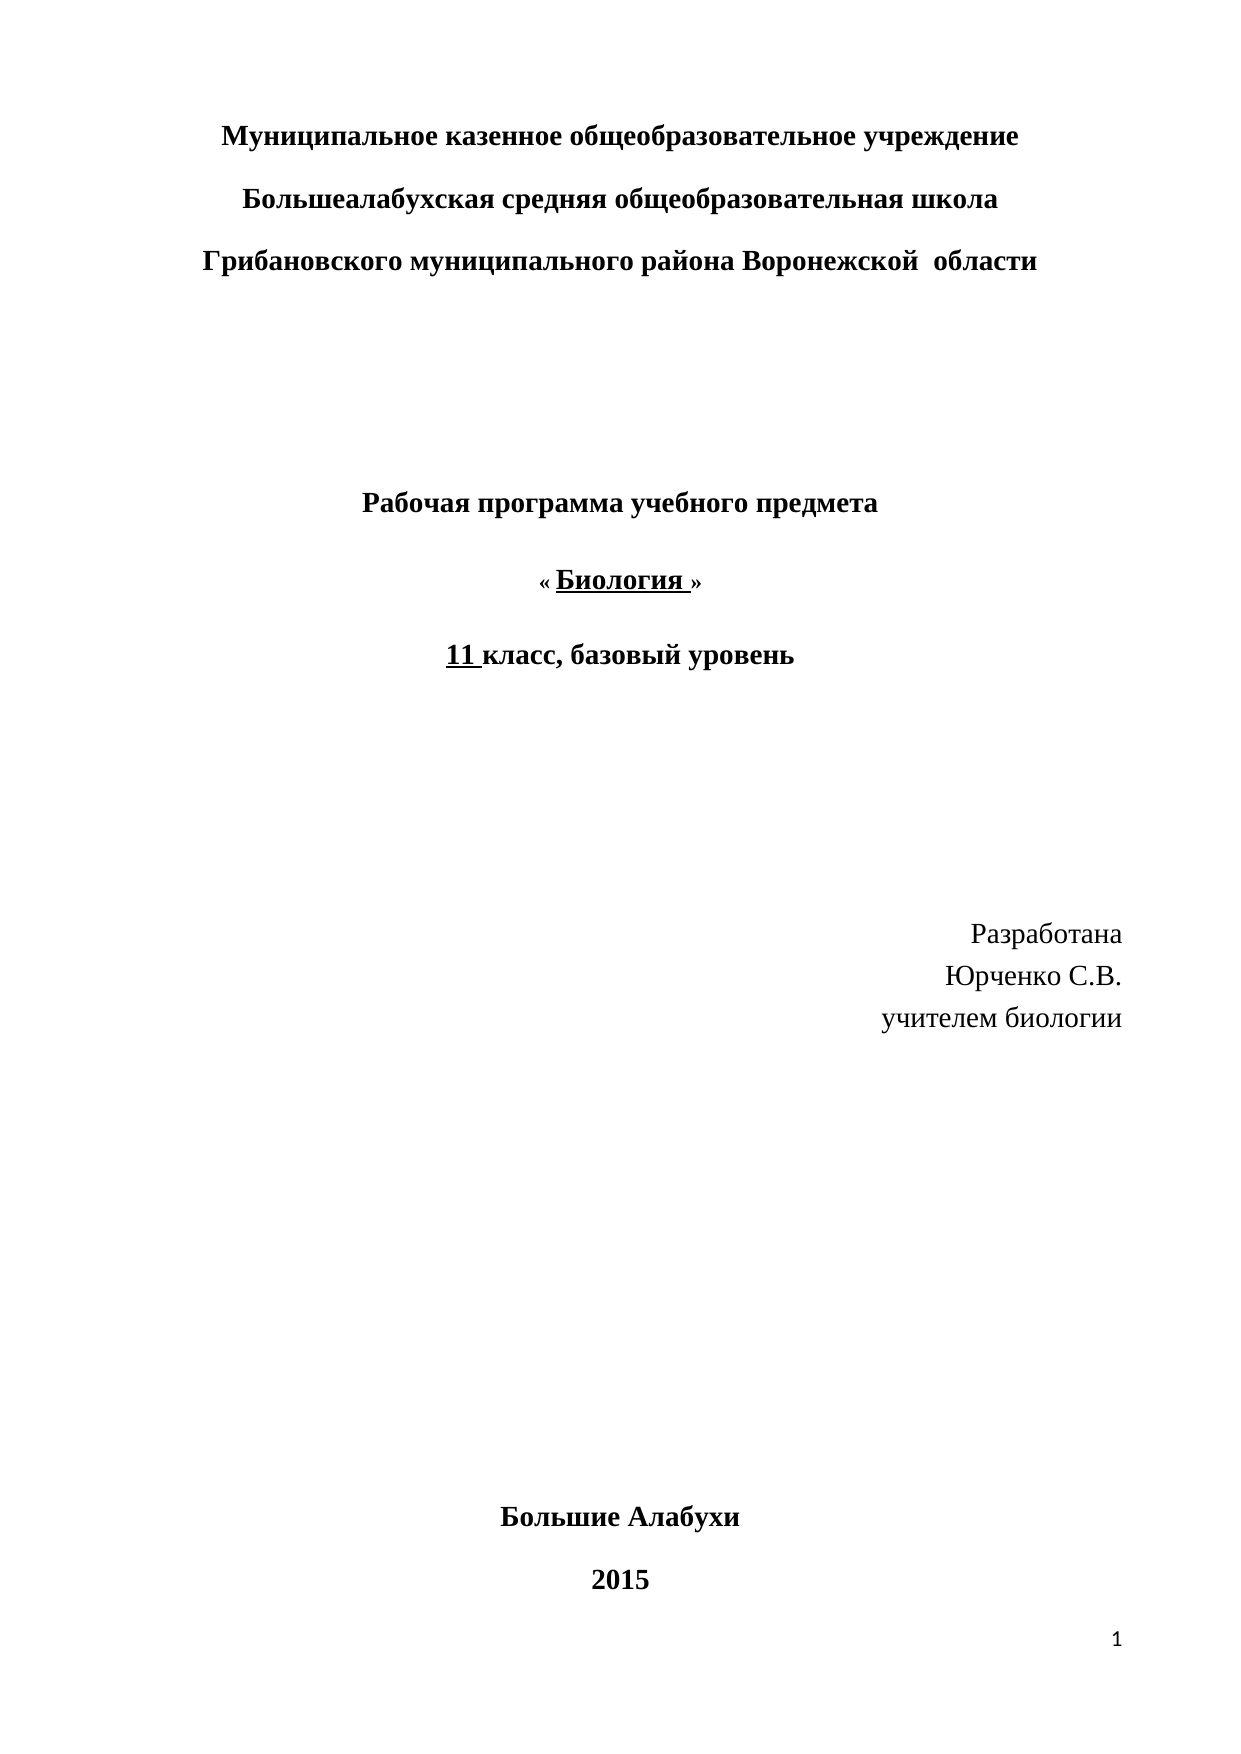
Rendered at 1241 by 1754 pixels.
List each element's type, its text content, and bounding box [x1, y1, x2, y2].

text 2015 [118, 1562, 1122, 1596]
text Большие Алабухи [118, 1499, 1122, 1533]
text Грибановского муниципального района Воронежской области [118, 243, 1122, 277]
text Разработана [118, 916, 1122, 950]
text Большеалабухская средняя общеобразовательная школа [118, 181, 1122, 214]
text « Биология » [118, 562, 1122, 596]
text учителем биологии [118, 1000, 1122, 1033]
text Юрченко С.В. [118, 958, 1122, 992]
text Муниципальное казенное общеобразовательное учреждение [118, 118, 1122, 152]
text 11 класс, базовый уровень [118, 637, 1122, 671]
text Рабочая программа учебного предмета [118, 486, 1122, 519]
